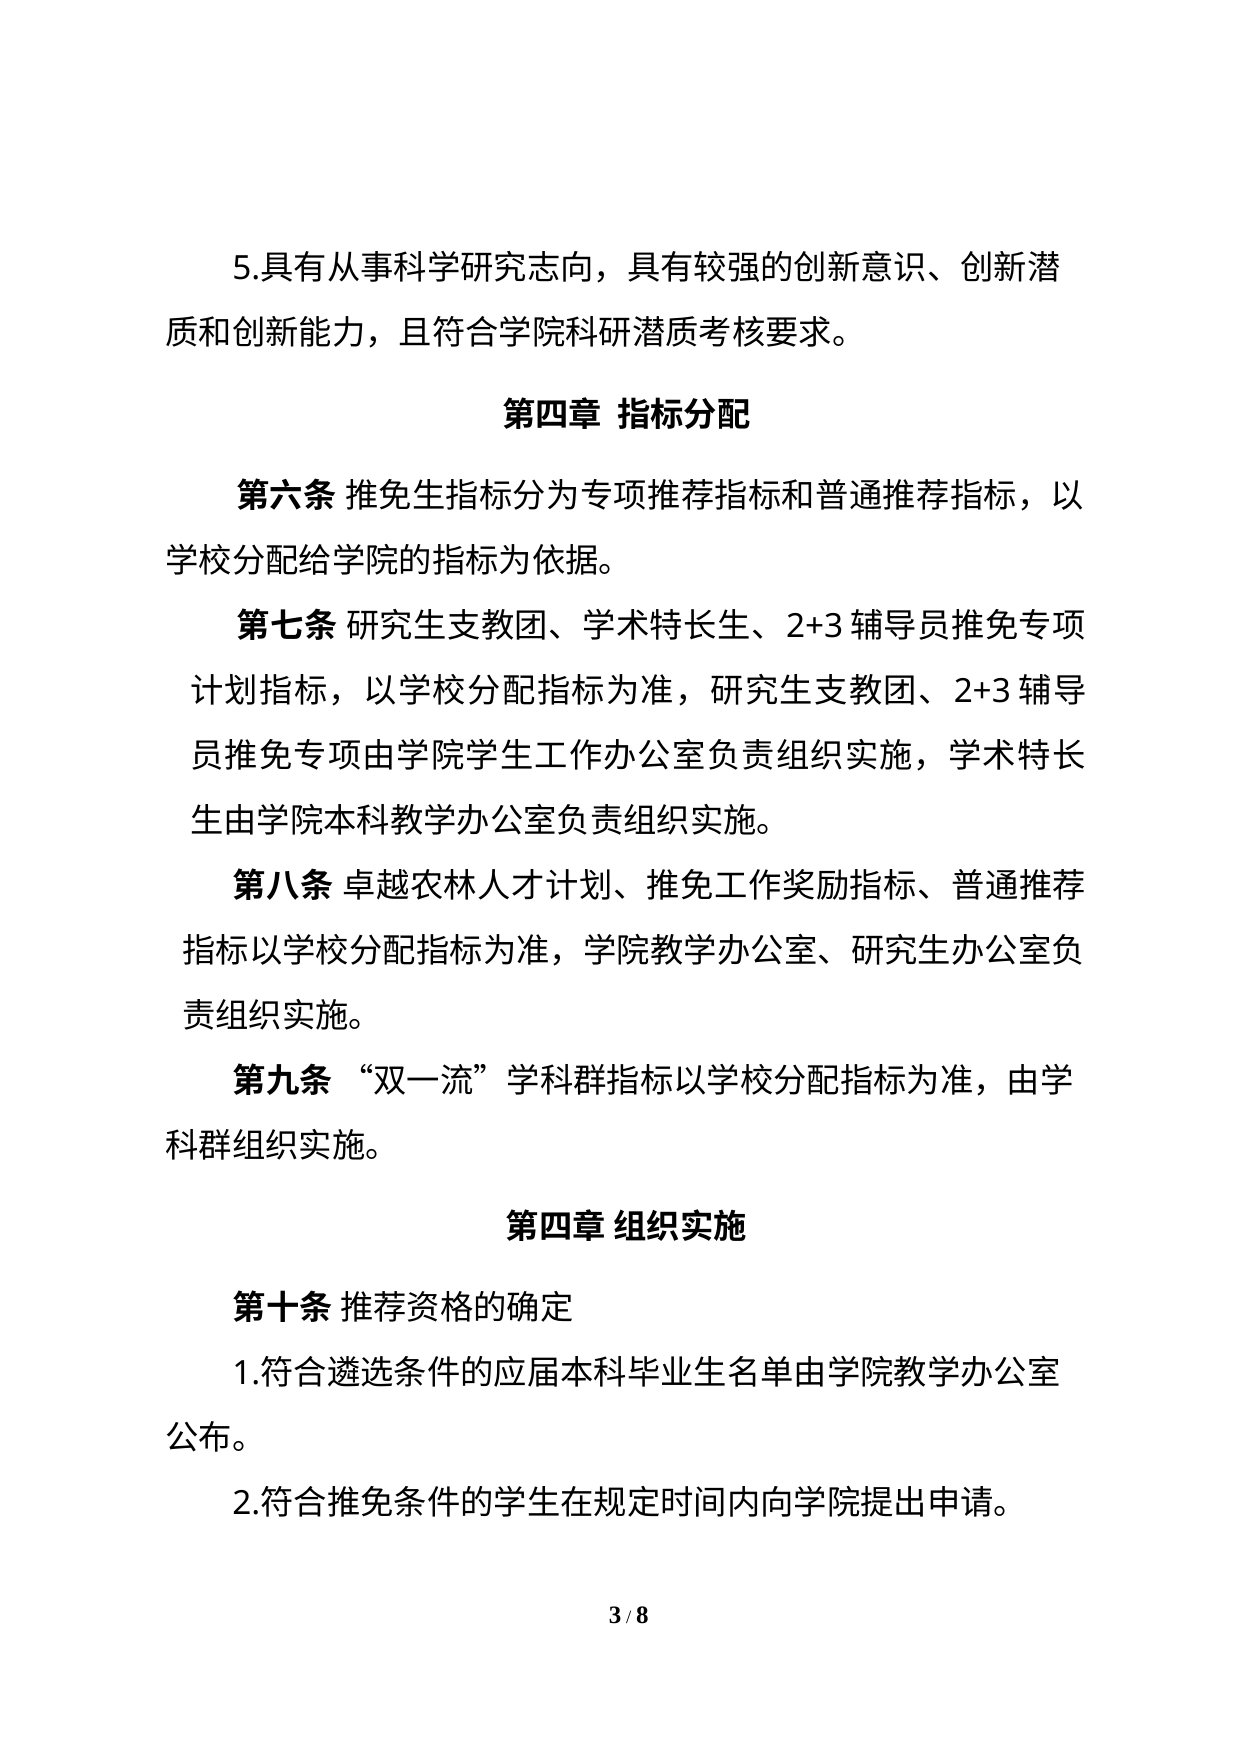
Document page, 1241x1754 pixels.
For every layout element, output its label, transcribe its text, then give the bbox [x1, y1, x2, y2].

text 第八条 卓越农林人才计划、推免工作奖励指标、普通推荐指标以学校分配指标为准，学院教学办公室、研究生办公室负责组织实施。 [182, 850, 1087, 1045]
text 2.符合推免条件的学生在规定时间内向学院提出申请。 [165, 1468, 1087, 1533]
text 5.具有从事科学研究志向，具有较强的创新意识、创新潜质和创新能力，且符合学院科研潜质考核要求。 [165, 233, 1087, 363]
text 第六条 推免生指标分为专项推荐指标和普通推荐指标，以学校分配给学院的指标为依据。 [165, 460, 1087, 590]
text 第四章 组织实施 [165, 1192, 1087, 1257]
text 第九条 “双一流”学科群指标以学校分配指标为准，由学科群组织实施。 [165, 1045, 1087, 1175]
text 1.符合遴选条件的应届本科毕业生名单由学院教学办公室公布。 [165, 1338, 1087, 1468]
text 第七条 研究生支教团、学术特长生、2+3辅导员推免专项计划指标，以学校分配指标为准，研究生支教团、2+3辅导员推免专项由学院学生工作办公室负责组织实施，学术特长生由学院本科教学办公室负责组织实施。 [190, 590, 1087, 850]
text 第四章 指标分配 [165, 379, 1087, 444]
text 第十条 推荐资格的确定 [165, 1273, 1087, 1338]
